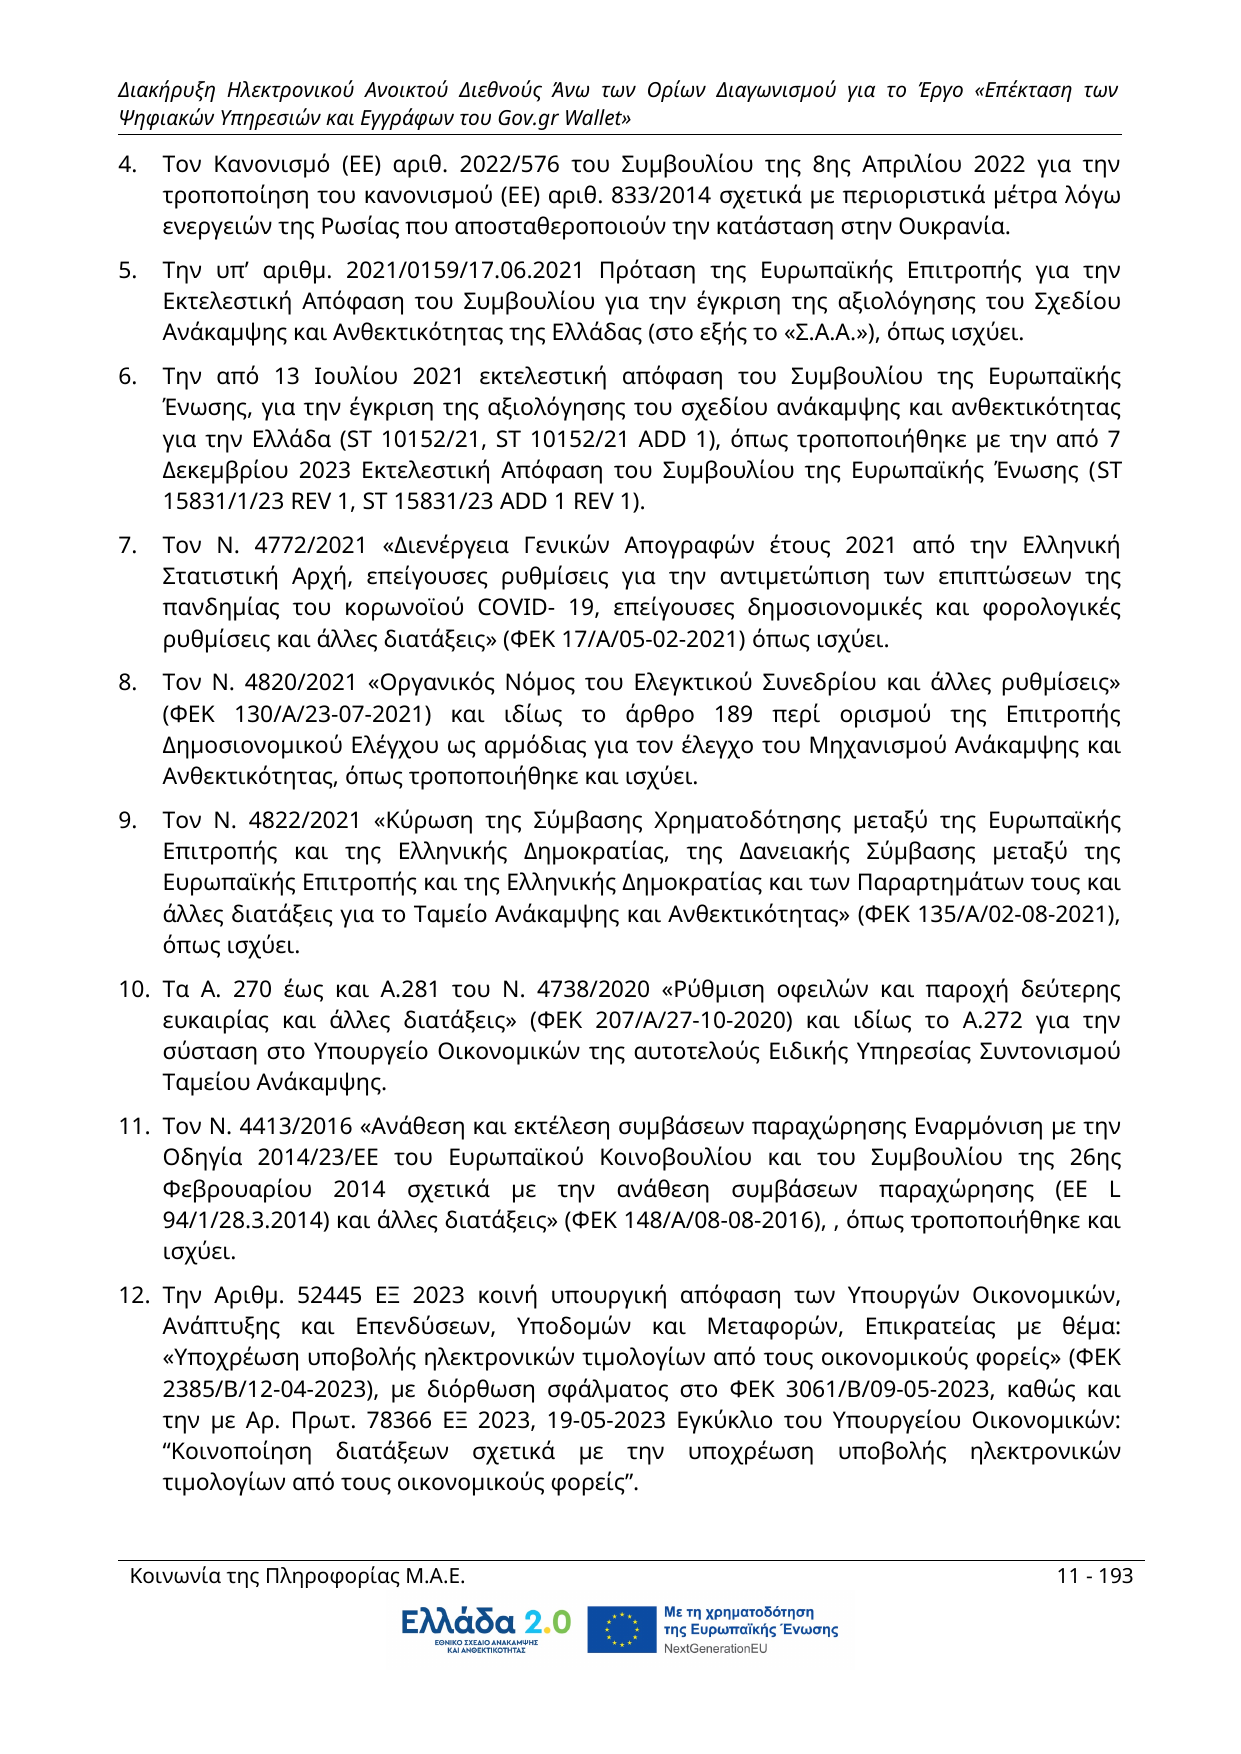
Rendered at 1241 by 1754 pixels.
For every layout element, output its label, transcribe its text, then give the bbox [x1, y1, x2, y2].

list Την από 13 Ιουλίου 2021 εκτελεστική απόφαση του Συμβουλίου της Ευρωπαϊκής Ένωσης, για την έγκριση της αξιολόγησης του σχεδίου ανάκαμψης και ανθεκτικότητας για την Ελλάδα (ST 10152/21, ST 10152/21 ADD 1), όπως τροποποιήθηκε με την από 7 Δεκεμβρίου 2023 Εκτελεστική Απόφαση του Συμβουλίου της Ευρωπαϊκής Ένωσης (ST 15831/1/23 REV 1, ST 15831/23 ADD 1 REV 1). [118, 360, 1122, 516]
list Τον Ν. 4413/2016 «Ανάθεση και εκτέλεση συμβάσεων παραχώρησης Εναρμόνιση με την Οδηγία 2014/23/ΕΕ του Ευρωπαϊκού Κοινοβουλίου και του Συμβουλίου της 26ης Φεβρουαρίου 2014 σχετικά με την ανάθεση συμβάσεων παραχώρησης (ΕΕ L 94/1/28.3.2014) και άλλες διατάξεις» (ΦΕΚ 148/Α/08-08-2016), , όπως τροποποιήθηκε και ισχύει. [118, 1110, 1122, 1266]
list Τον Ν. 4822/2021 «Κύρωση της Σύμβασης Χρηματοδότησης μεταξύ της Ευρωπαϊκής Επιτροπής και της Ελληνικής Δημοκρατίας, της Δανειακής Σύμβασης μεταξύ της Ευρωπαϊκής Επιτροπής και της Ελληνικής Δημοκρατίας και των Παραρτημάτων τους και άλλες διατάξεις για το Ταμείο Ανάκαμψης και Ανθεκτικότητας» (ΦΕΚ 135/Α/02-08-2021), όπως ισχύει. [118, 804, 1122, 960]
picture [386, 1590, 855, 1670]
list Την Αριθμ. 52445 ΕΞ 2023 κοινή υπουργική απόφαση των Υπουργών Οικονομικών, Ανάπτυξης και Επενδύσεων, Υποδομών και Μεταφορών, Επικρατείας με θέμα: «Υποχρέωση υποβολής ηλεκτρονικών τιμολογίων από τους οικονομικούς φορείς» (ΦΕΚ 2385/Β/12-04-2023), με διόρθωση σφάλματος στο ΦΕΚ 3061/Β/09-05-2023, καθώς και την με Αρ. Πρωτ. 78366 ΕΞ 2023, 19-05-2023 Εγκύκλιο του Υπουργείου Οικονομικών: “Κοινοποίηση διατάξεων σχετικά με την υποχρέωση υποβολής ηλεκτρονικών τιμολογίων από τους οικονομικούς φορείς”. [118, 1279, 1122, 1497]
list Τα Α. 270 έως και Α.281 του Ν. 4738/2020 «Ρύθμιση οφειλών και παροχή δεύτερης ευκαιρίας και άλλες διατάξεις» (ΦΕΚ 207/Α/27-10-2020) και ιδίως το Α.272 για την σύσταση στο Υπουργείο Οικονομικών της αυτοτελούς Ειδικής Υπηρεσίας Συντονισμού Ταμείου Ανάκαμψης. [118, 972, 1122, 1097]
list Τον Κανονισμό (ΕΕ) αριθ. 2022/576 του Συμβουλίου της 8ης Απριλίου 2022 για την τροποποίηση του κανονισμού (ΕΕ) αριθ. 833/2014 σχετικά με περιοριστικά μέτρα λόγω ενεργειών της Ρωσίας που αποσταθεροποιούν την κατάσταση στην Ουκρανία. [118, 147, 1122, 241]
list Τον Ν. 4820/2021 «Οργανικός Νόμος του Ελεγκτικού Συνεδρίου και άλλες ρυθμίσεις» (ΦΕΚ 130/Α/23-07-2021) και ιδίως το άρθρο 189 περί ορισμού της Επιτροπής Δημοσιονομικού Ελέγχου ως αρμόδιας για τον έλεγχο του Μηχανισμού Ανάκαμψης και Ανθεκτικότητας, όπως τροποποιήθηκε και ισχύει. [118, 666, 1122, 791]
list Τον Ν. 4772/2021 «Διενέργεια Γενικών Απογραφών έτους 2021 από την Ελληνική Στατιστική Αρχή, επείγουσες ρυθμίσεις για την αντιμετώπιση των επιπτώσεων της πανδημίας του κορωνοϊού COVID- 19, επείγουσες δημοσιονομικές και φορολογικές ρυθμίσεις και άλλες διατάξεις» (ΦΕΚ 17/A/05-02-2021) όπως ισχύει. [118, 529, 1122, 654]
list Την υπ’ αριθμ. 2021/0159/17.06.2021 Πρόταση της Ευρωπαϊκής Επιτροπής για την Εκτελεστική Απόφαση του Συμβουλίου για την έγκριση της αξιολόγησης του Σχεδίου Ανάκαμψης και Ανθεκτικότητας της Ελλάδας (στο εξής το «Σ.Α.Α.»), όπως ισχύει. [118, 254, 1122, 347]
